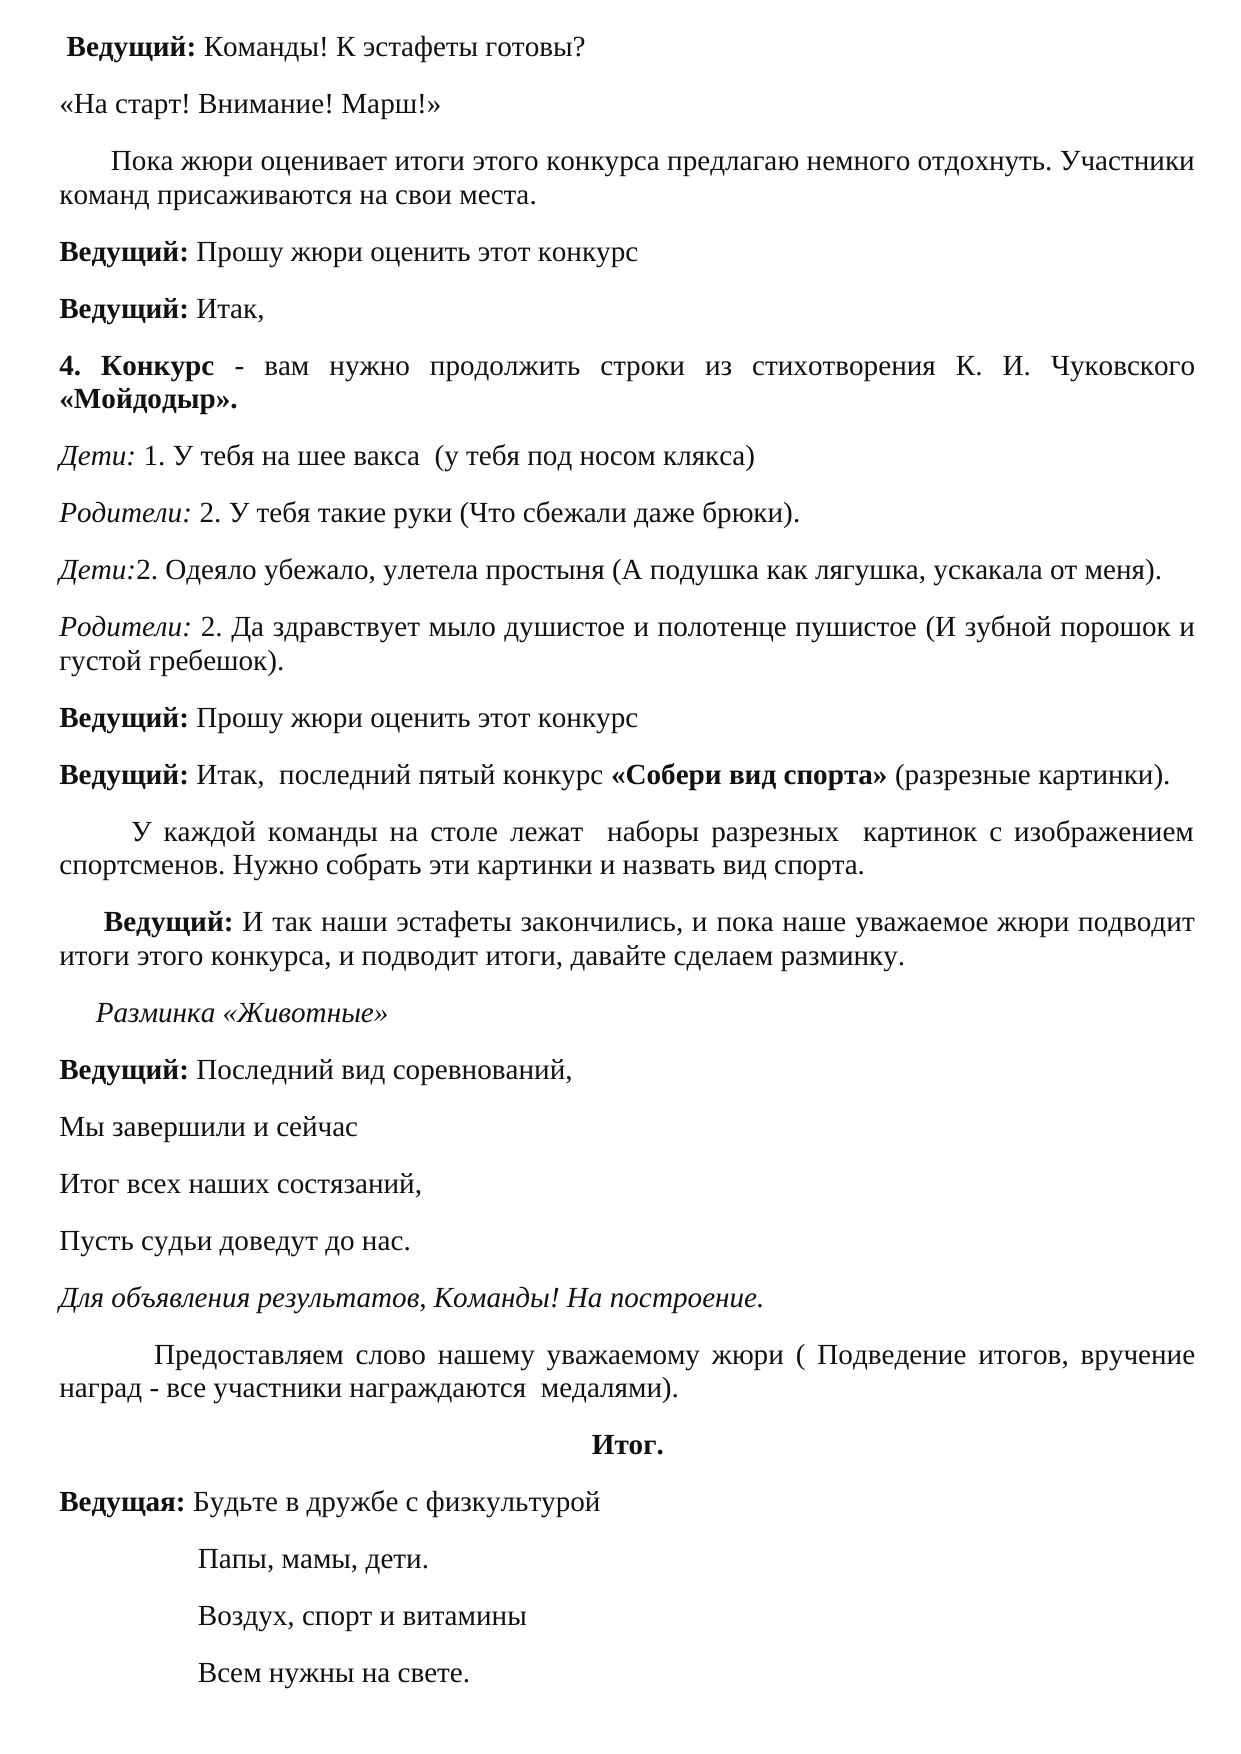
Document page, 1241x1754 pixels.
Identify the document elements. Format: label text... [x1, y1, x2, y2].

text 4. Конкурс - вам нужно продолжить строки из стихотворения К. И. Чуковского «Мойдодыр». [59, 348, 1196, 415]
text Ведущий: Последний вид соревнований, [59, 1052, 1196, 1086]
text Ведущий: Итак, [59, 291, 1196, 324]
text «На старт! Внимание! Марш!» [59, 87, 1196, 120]
text Ведущий: Итак, последний пятый конкурс «Собери вид спорта» (разрезные картинки). [59, 757, 1196, 791]
text Мы завершили и сейчас [59, 1109, 1196, 1142]
text Ведущий: Прошу жюри оценить этот конкурс [59, 234, 1196, 268]
text Дети:2. Одеяло убежало, улетела простыня (А подушка как лягушка, ускакала от меня). [59, 552, 1196, 586]
text Папы, мамы, дети. [59, 1541, 1196, 1575]
text Всем нужны на свете. [59, 1655, 1196, 1689]
text Разминка «Животные» [59, 995, 1196, 1028]
text Ведущая: Будьте в дружбе с физкультурой [59, 1484, 1196, 1518]
text Итог всех наших состязаний, [59, 1166, 1196, 1199]
text Родители: 2. У тебя такие руки (Что сбежали даже брюки). [59, 496, 1196, 529]
text Ведущий: Прошу жюри оценить этот конкурс [59, 700, 1196, 733]
text Для объявления результатов, Команды! На построение. [59, 1280, 1196, 1313]
text Воздух, спорт и витамины [59, 1598, 1196, 1632]
text Дети: 1. У тебя на шее вакса (у тебя под носом клякса) [59, 438, 1196, 472]
text Итог. [59, 1427, 1196, 1461]
text Ведущий: И так наши эстафеты закончились, и пока наше уважаемое жюри подводит итоги этого конкурса, и подводит итоги, давайте сделаем разминку. [59, 904, 1196, 972]
text Пока жюри оценивает итоги этого конкурса предлагаю немного отдохнуть. Участники команд присаживаются на свои места. [59, 143, 1196, 211]
text Предоставляем слово нашему уважаемому жюри ( Подведение итогов, вручение наград - все участники награждаются медалями). [59, 1337, 1196, 1404]
text Ведущий: Команды! К эстафеты готовы? [59, 29, 1196, 63]
text Пусть судьи доведут до нас. [59, 1223, 1196, 1256]
text Родители: 2. Да здравствует мыло душистое и полотенце пушистое (И зубной порошок и густой гребешок). [59, 609, 1196, 677]
text У каждой команды на столе лежат наборы разрезных картинок с изображением спортсменов. Нужно собрать эти картинки и назвать вид спорта. [59, 814, 1196, 881]
